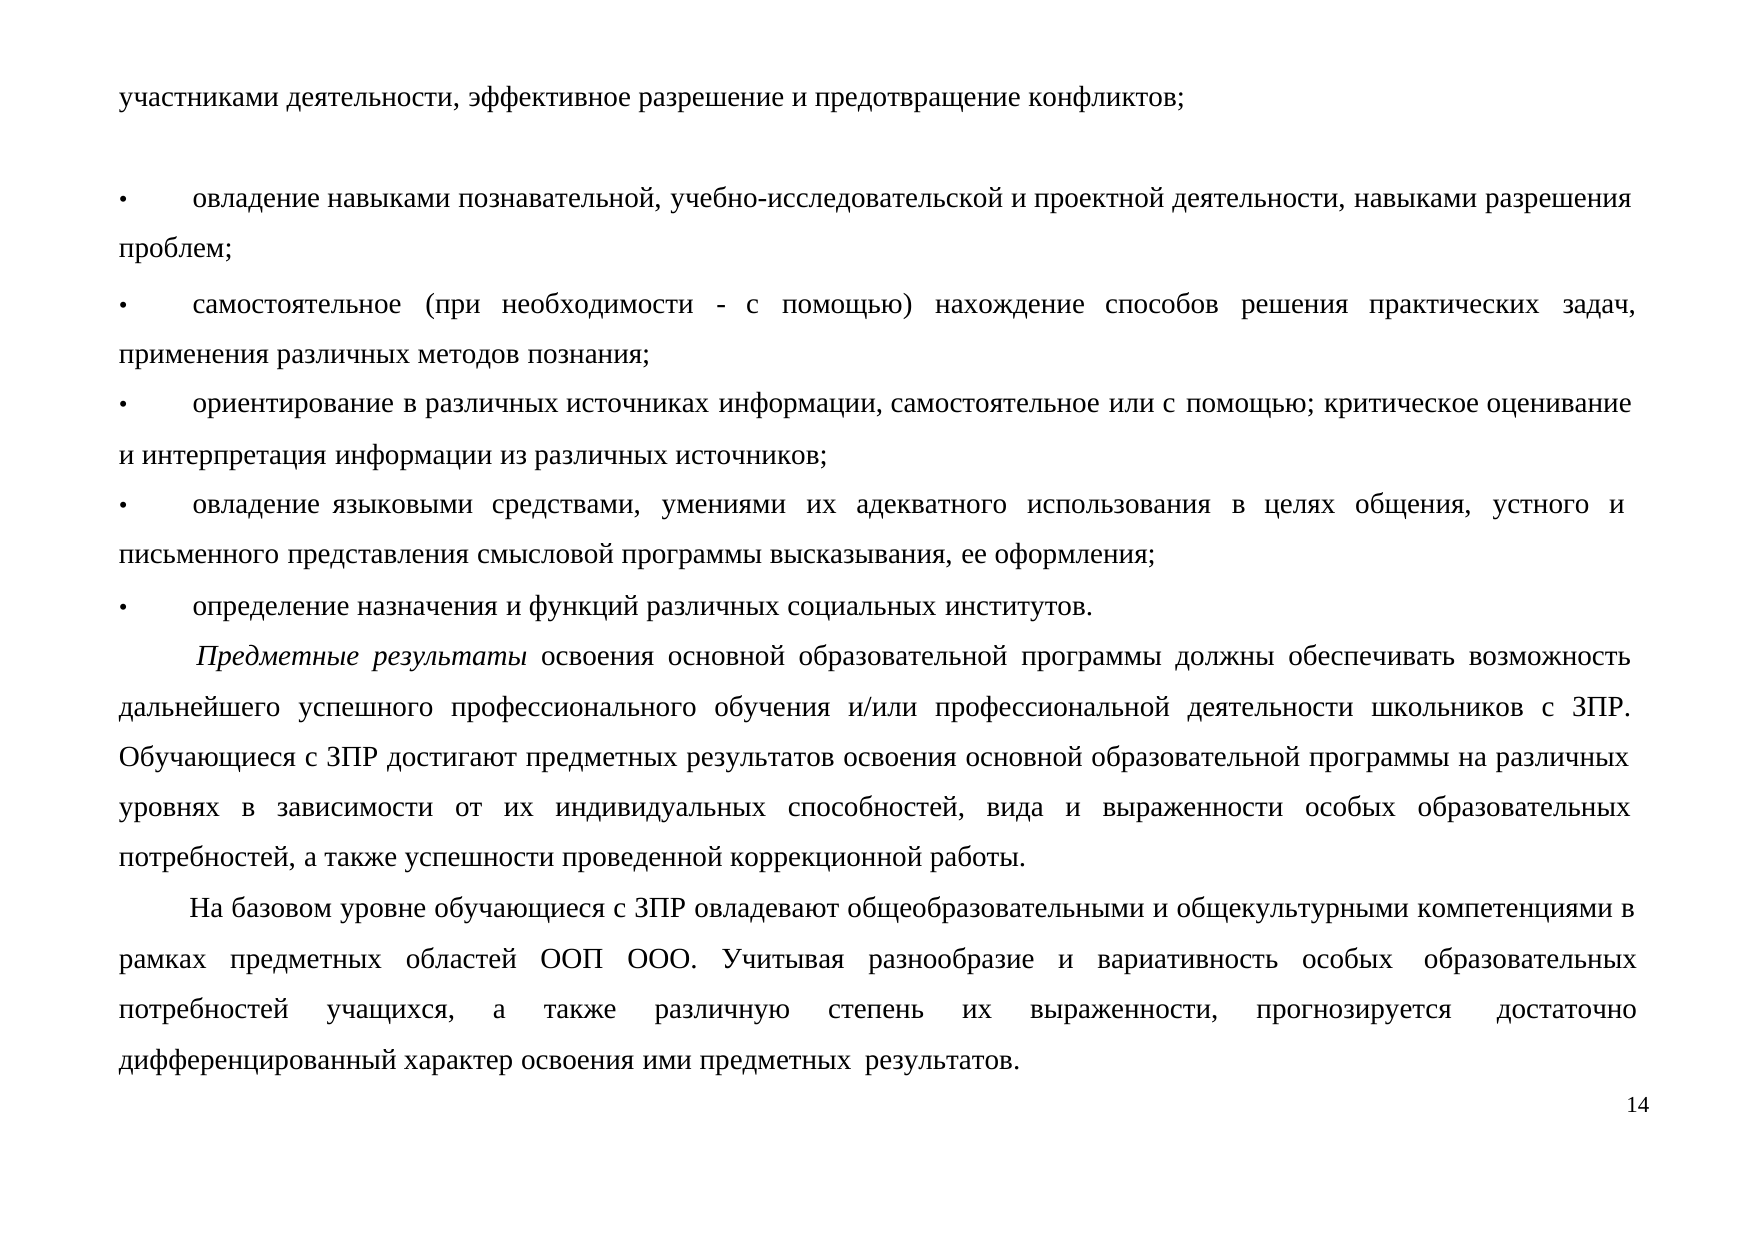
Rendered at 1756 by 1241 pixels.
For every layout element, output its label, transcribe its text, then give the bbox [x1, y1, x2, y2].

list овладение навыками познавательной, учебно-исследовательской и проектной деятельности, навыками разрешения проблем; [119, 180, 1636, 263]
text На базовом уровне обучающиеся с ЗПР овладевают общеобразовательными и общекультурными компетенциями в рамках предметных областей ООП ООО. Учитывая разнообразие и вариативность особых образовательных потребностей учащихся, а также различную степень их выраженности, прогнозируется достаточно дифференцированный характер освоения ими предметных результатов. [119, 890, 1637, 1076]
list самостоятельное (при необходимости - с помощью) нахождение способов решения практических задач, применения различных методов познания; [119, 286, 1636, 369]
list определение назначения и функций различных социальных институтов. [119, 588, 1649, 622]
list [119, 79, 1637, 113]
list ориентирование в различных источниках информации, самостоятельное или с помощью; критическое оценивание и интерпретация информации из различных источников; [119, 386, 1636, 470]
text письменного представления смысловой программы высказывания, ее оформления; [119, 537, 1649, 570]
list овладение языковыми средствами, умениями их адекватного использования в целях общения, устного и [119, 488, 1649, 520]
text Предметные результаты освоения основной образовательной программы должны обеспечивать возможность дальнейшего успешного профессионального обучения и/или профессиональной деятельности школьников с ЗПР. Обучающиеся с ЗПР достигают предметных результатов освоения основной образовательной программы на различных уровнях в зависимости от их индивидуальных способностей, вида и выраженности особых образовательных потребностей, а также успешности проведенной коррекционной работы. [119, 638, 1631, 873]
